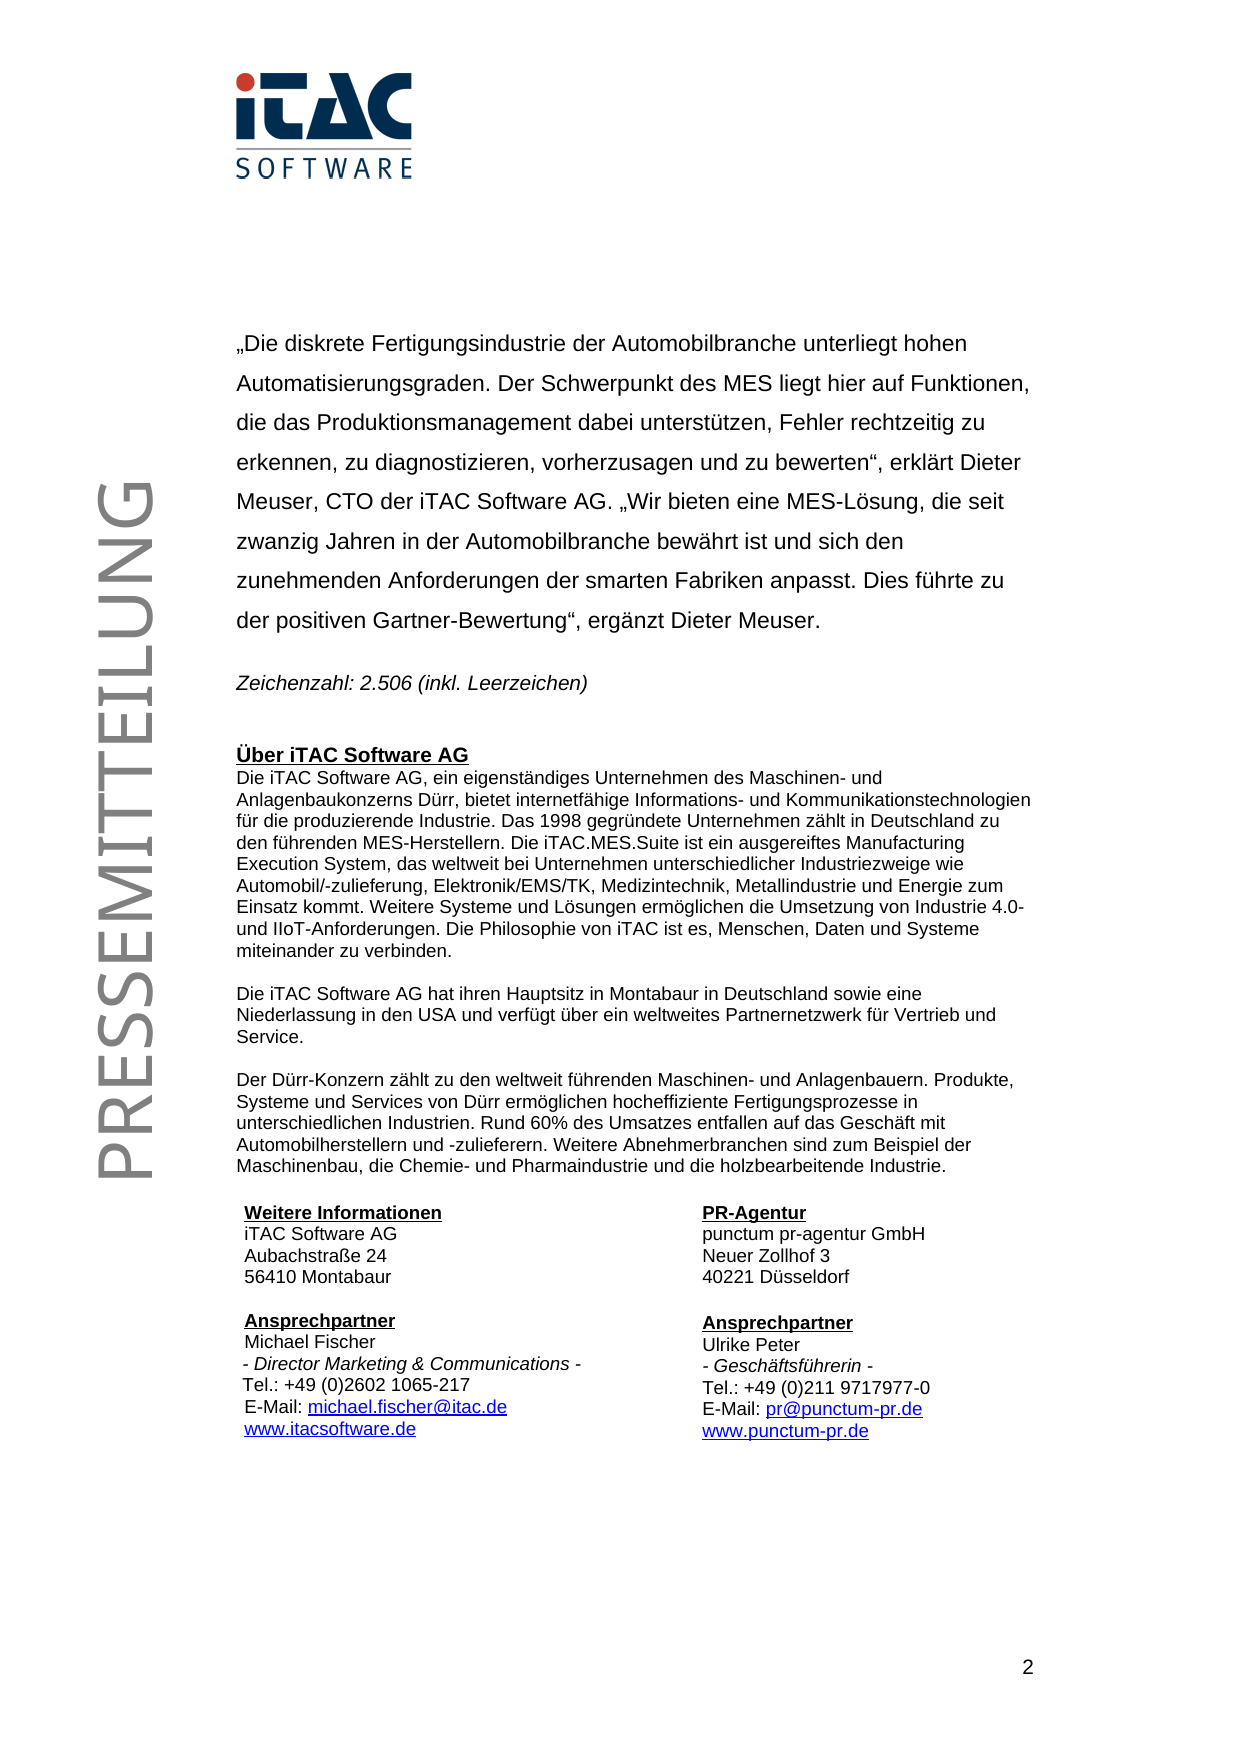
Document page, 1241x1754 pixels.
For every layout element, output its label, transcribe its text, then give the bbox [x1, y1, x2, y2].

text Die iTAC Software AG, ein eigenständiges Unternehmen des Maschinen- und Anlagenbaukonzerns Dürr, bietet internetfähige Informations- und Kommunikationstechnologien für die produzierende Industrie. Das 1998 gegründete Unternehmen zählt in Deutschland zu den führenden MES-Herstellern. Die iTAC.MES.Suite ist ein ausgereiftes Manufacturing Execution System, das weltweit bei Unternehmen unterschiedlicher Industriezweige wie Automobil/-zulieferung, Elektronik/EMS/TK, Medizintechnik, Metallindustrie und Energie zum Einsatz kommt. Weitere Systeme und Lösungen ermöglichen die Umsetzung von Industrie 4.0- und IIoT-Anforderungen. Die Philosophie von iTAC ist es, Menschen, Daten und Systeme miteinander zu verbinden. [236, 767, 1034, 961]
text Der Dürr-Konzern zählt zu den weltweit führenden Maschinen- und Anlagenbauern. Produkte, Systeme und Services von Dürr ermöglichen hocheffiziente Fertigungsprozesse in unterschiedlichen Industrien. Rund 60% des Umsatzes entfallen auf das Geschäft mit Automobilherstellern und -zulieferern. Weitere Abnehmerbranchen sind zum Beispiel der Maschinenbau, die Chemie- und Pharmaindustrie und die holzbearbeitende Industrie. [236, 1069, 1034, 1177]
picture [236, 73, 412, 179]
text Über iTAC Software AG [236, 743, 1034, 767]
text Die iTAC Software AG hat ihren Hauptsitz in Montabaur in Deutschland sowie eine Niederlassung in den USA und verfügt über ein weltweites Partnernetzwerk für Vertrieb und Service. [236, 983, 1034, 1047]
text Zeichenzahl: 2.506 (inkl. Leerzeichen) [236, 671, 1034, 695]
text „Die diskrete Fertigungsindustrie der Automobilbranche unterliegt hohen Automatisierungsgraden. Der Schwerpunkt des MES liegt hier auf Funktionen, die das Produktionsmanagement dabei unterstützen, Fehler rechtzeitig zu erkennen, zu diagnostizieren, vorherzusagen und zu bewerten“, erklärt Dieter Meuser, CTO der iTAC Software AG. „Wir bieten eine MES-Lösung, die seit zwanzig Jahren in der Automobilbranche bewährt ist und sich den zunehmenden Anforderungen der smarten Fabriken anpasst. Dies führte zu der positiven Gartner-Bewertung“, ergänzt Dieter Meuser. [236, 330, 1034, 633]
table_header PR-Agentur punctum pr-agentur GmbH Neuer Zollhof 3 40221 Düsseldorf Ansprechpartner Ulrike Peter - Geschäftsführerin - Tel.: +49 (0)211 9717977-0 E-Mail: pr@punctum-pr.de www.punctum-pr.de [673, 1202, 1129, 1445]
table_header Weitere Informationen iTAC Software AG Aubachstraße 24 56410 Montabaur Ansprechpartner Michael Fischer - Director Marketing & Communications - Tel.: +49 (0)2602 1065-217 E-Mail: michael.fischer@itac.de www.itacsoftware.de [230, 1202, 672, 1445]
